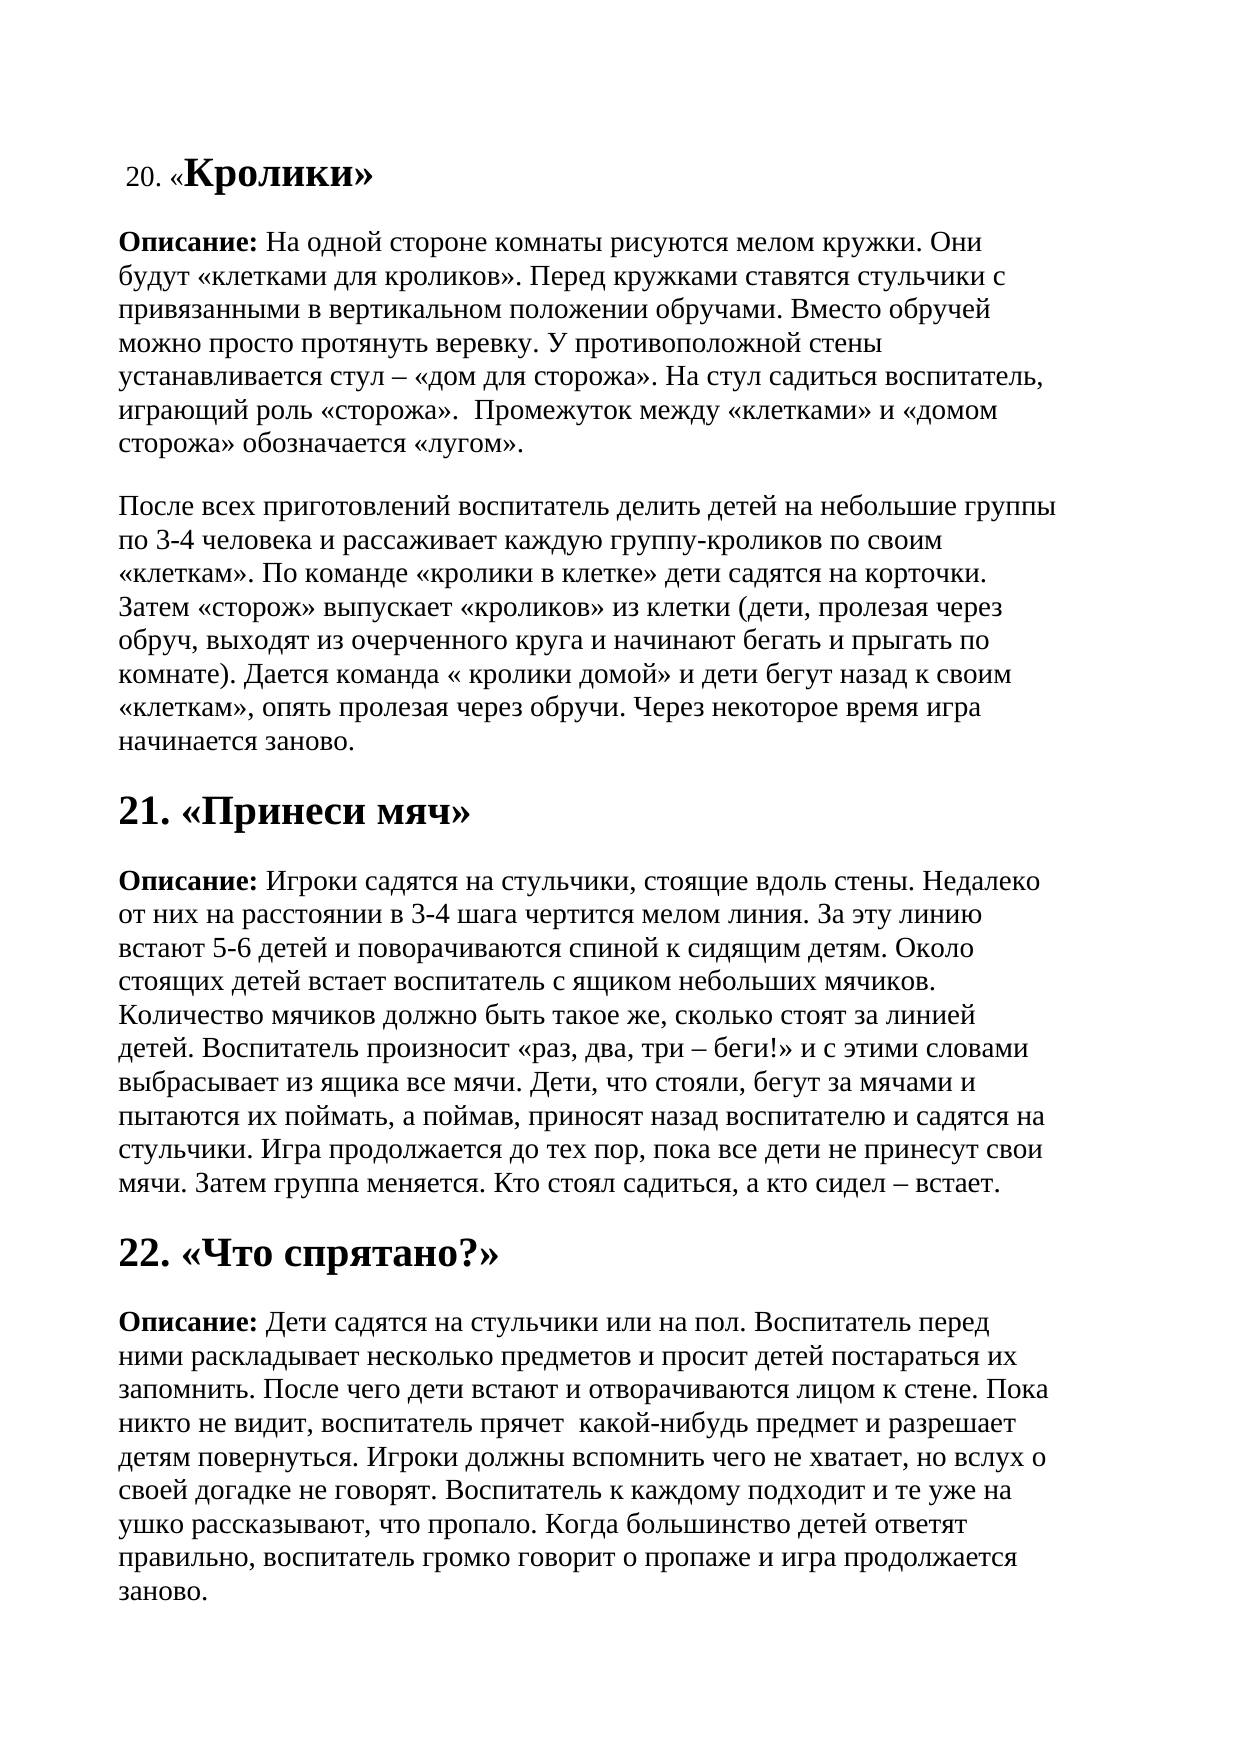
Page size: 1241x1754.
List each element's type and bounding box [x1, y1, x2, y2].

table_header [118, 118, 1059, 1636]
